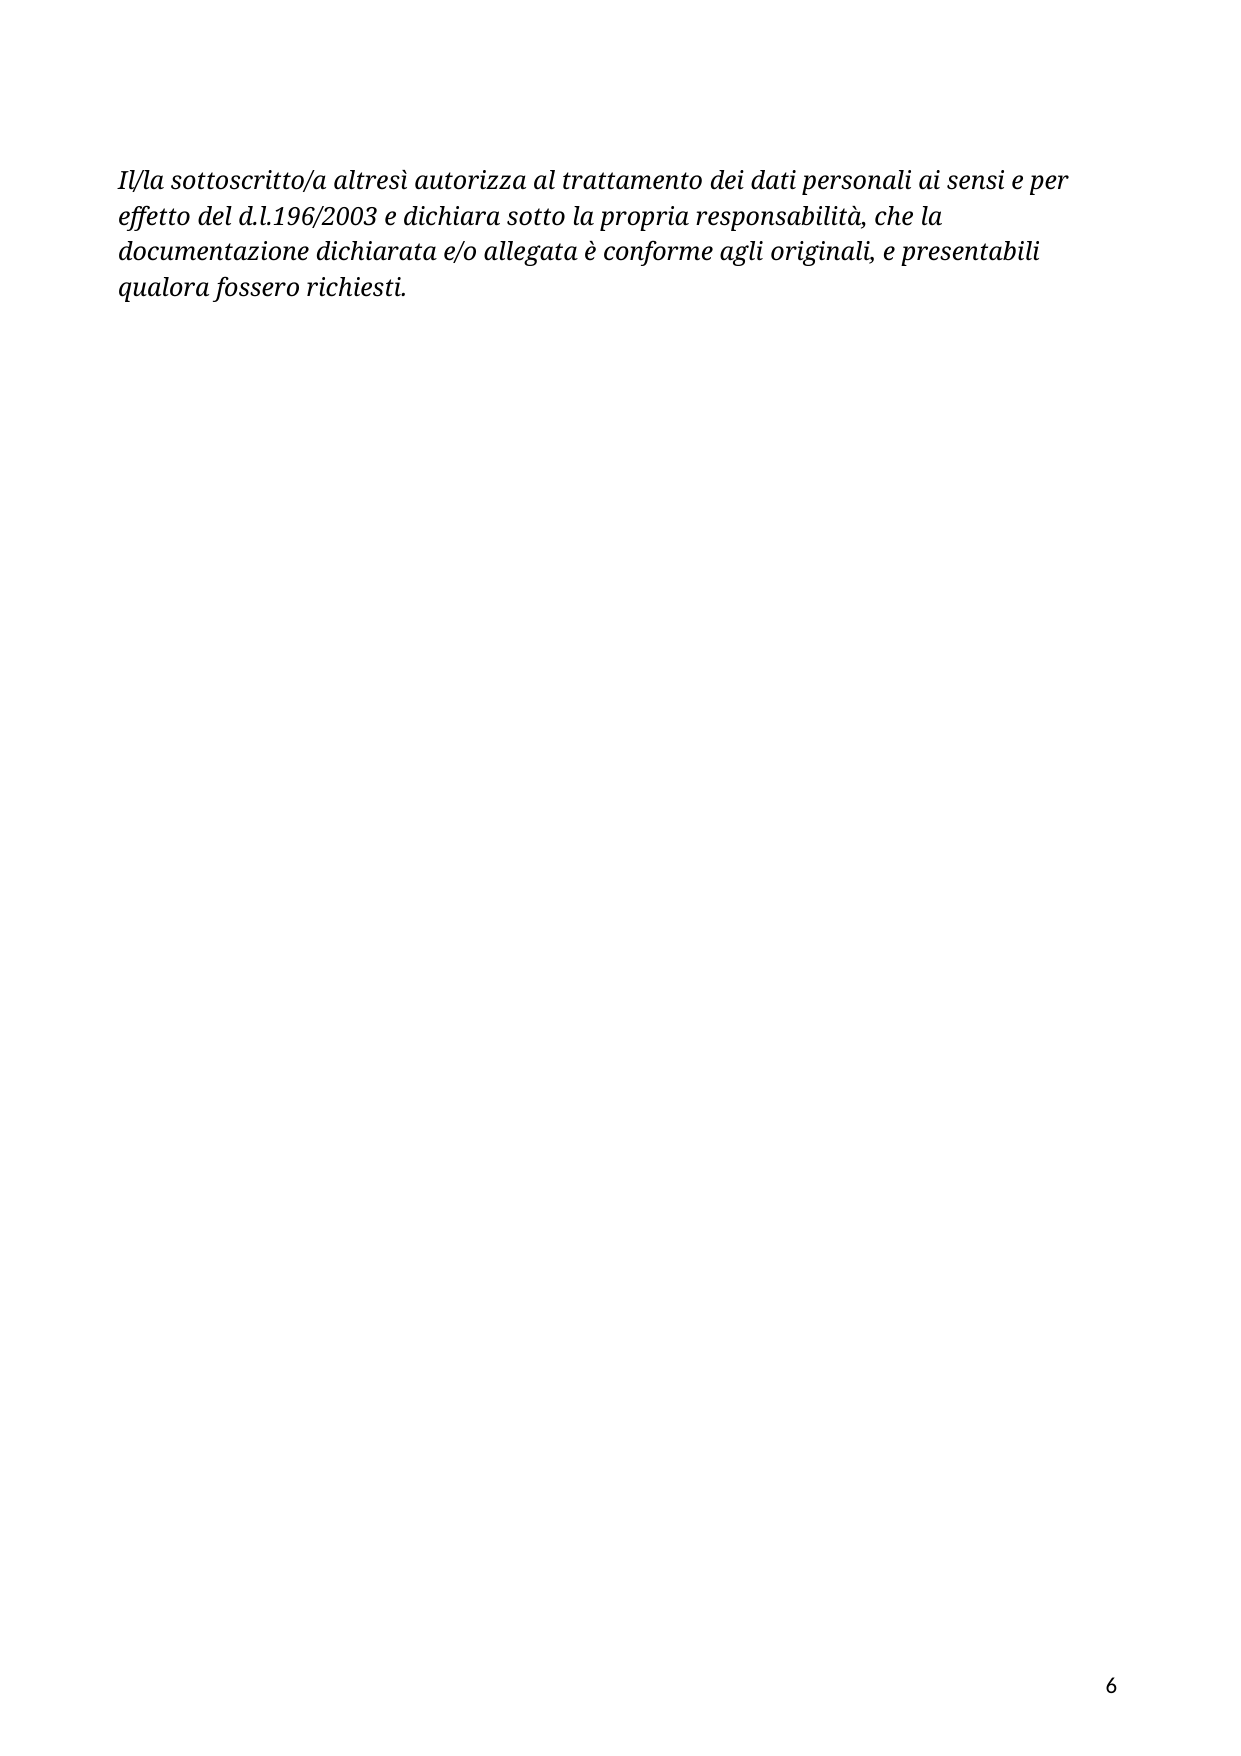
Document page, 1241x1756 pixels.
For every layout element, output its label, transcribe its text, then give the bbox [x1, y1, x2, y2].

text Il/la sottoscritto/a altresì autorizza al trattamento dei dati personali ai sensi e per effetto del d.l.196/2003 e dichiara sotto la propria responsabilità, che la documentazione dichiarata e/o allegata è conforme agli originali, e presentabili qualora fossero richiesti. [118, 162, 1123, 304]
